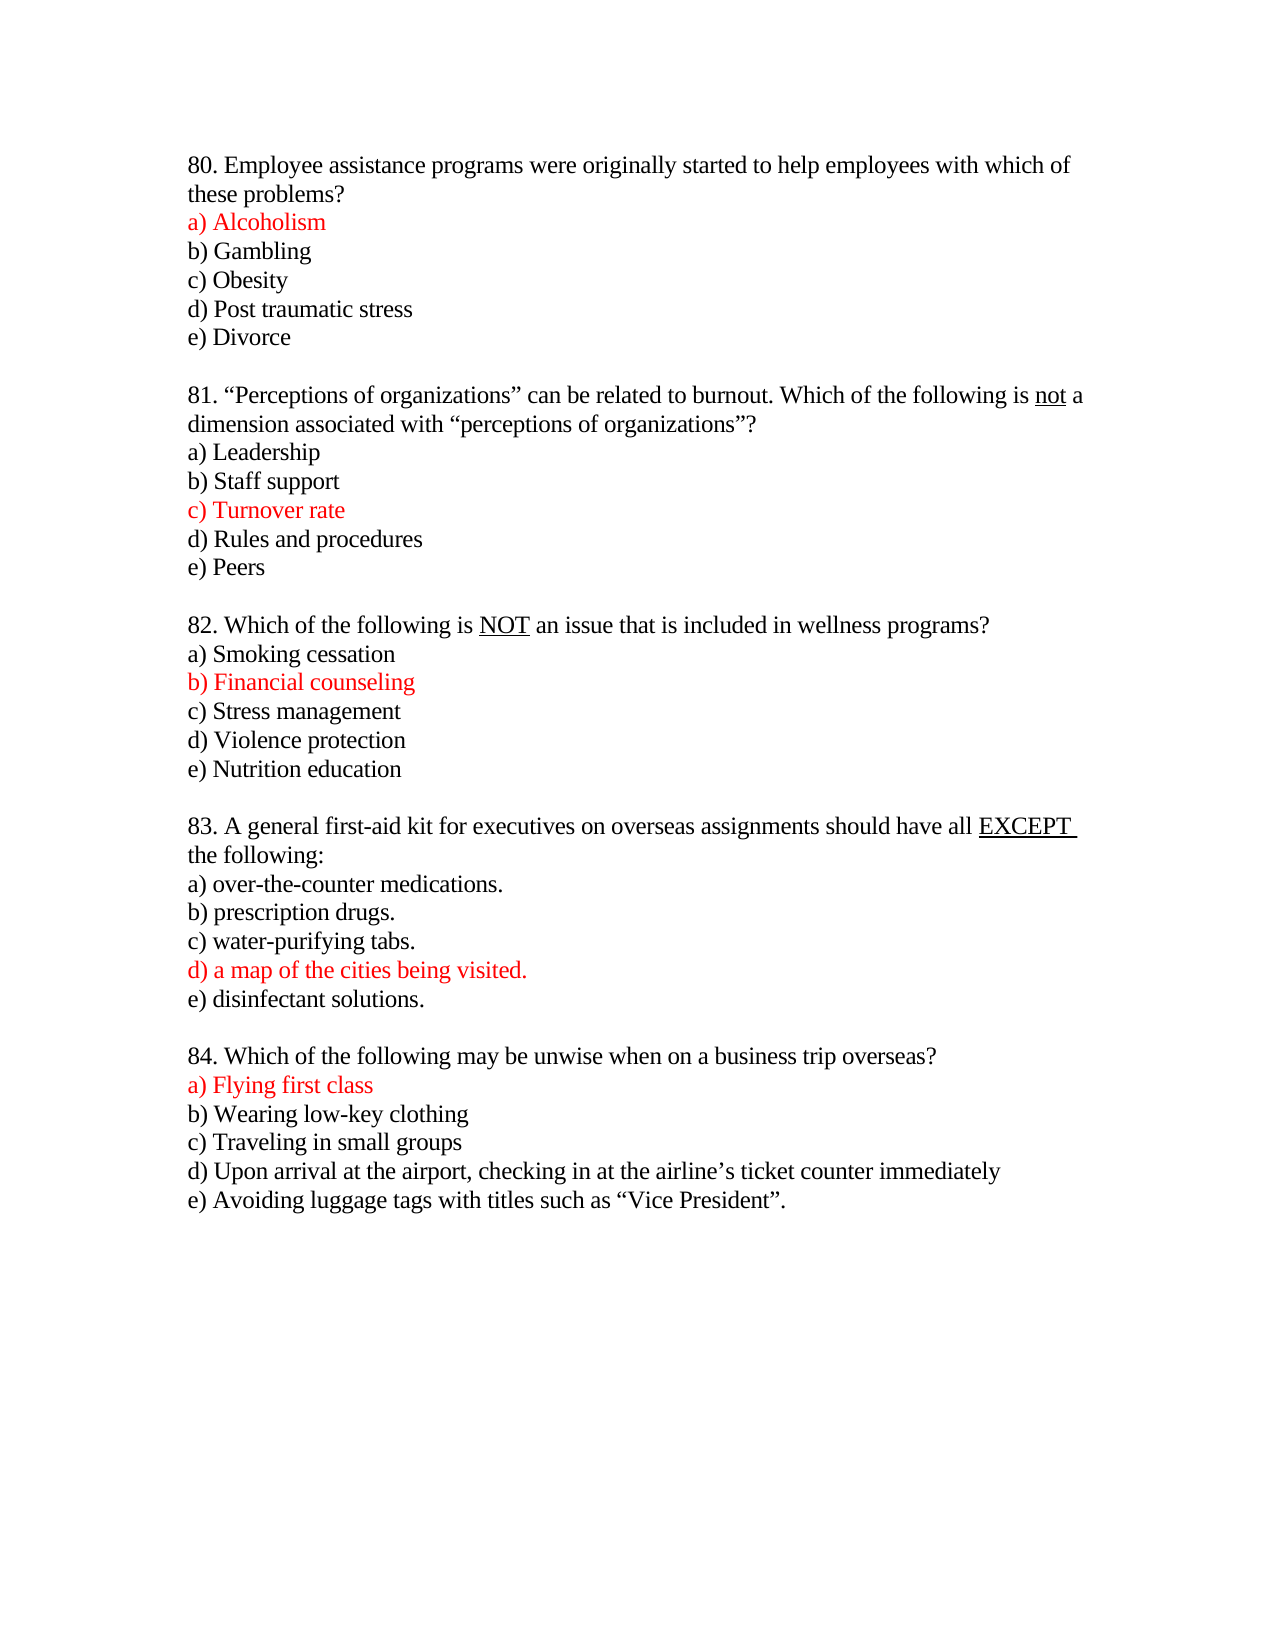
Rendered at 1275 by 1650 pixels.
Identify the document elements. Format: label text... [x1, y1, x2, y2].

text e) Divorce [187, 322, 1087, 351]
text 84. Which of the following may be unwise when on a business trip overseas? [187, 1041, 1087, 1070]
text c) Obesity [187, 265, 1087, 294]
text d) Rules and procedures [187, 524, 1087, 552]
text 82. Which of the following is NOT an issue that is included in wellness programs? [187, 610, 1087, 639]
text a) Alcoholism [187, 207, 1087, 236]
text b) Financial counseling [187, 667, 1087, 696]
text e) Avoiding luggage tags with titles such as “Vice President”. [187, 1185, 1087, 1214]
text b) Wearing low-key clothing [187, 1099, 1087, 1127]
text b) prescription drugs. [187, 897, 1087, 926]
text d) Post traumatic stress [187, 294, 1087, 322]
text b) Staff support [187, 466, 1087, 495]
text d) Upon arrival at the airport, checking in at the airline’s ticket counter immediately [187, 1156, 1087, 1185]
text 81. “Perceptions of organizations” can be related to burnout. Which of the following is not a dimension associated with “perceptions of organizations”? [187, 380, 1087, 437]
text c) Traveling in small groups [187, 1127, 1087, 1156]
text a) Leadership [187, 437, 1087, 466]
text e) Nutrition education [187, 754, 1087, 782]
text a) over-the-counter medications. [187, 869, 1087, 897]
text e) Peers [187, 552, 1087, 581]
text 80. Employee assistance programs were originally started to help employees with which of these problems? [187, 150, 1087, 207]
text 83. A general first-aid kit for executives on overseas assignments should have all EXCEPT the following: [187, 811, 1087, 869]
text e) disinfectant solutions. [187, 984, 1087, 1012]
text c) Turnover rate [187, 495, 1087, 524]
text a) Smoking cessation [187, 639, 1087, 667]
text c) Stress management [187, 696, 1087, 725]
text d) Violence protection [187, 725, 1087, 754]
text a) Flying first class [187, 1070, 1087, 1099]
text d) a map of the cities being visited. [187, 955, 1087, 984]
text c) water-purifying tabs. [187, 926, 1087, 955]
text b) Gambling [187, 236, 1087, 265]
